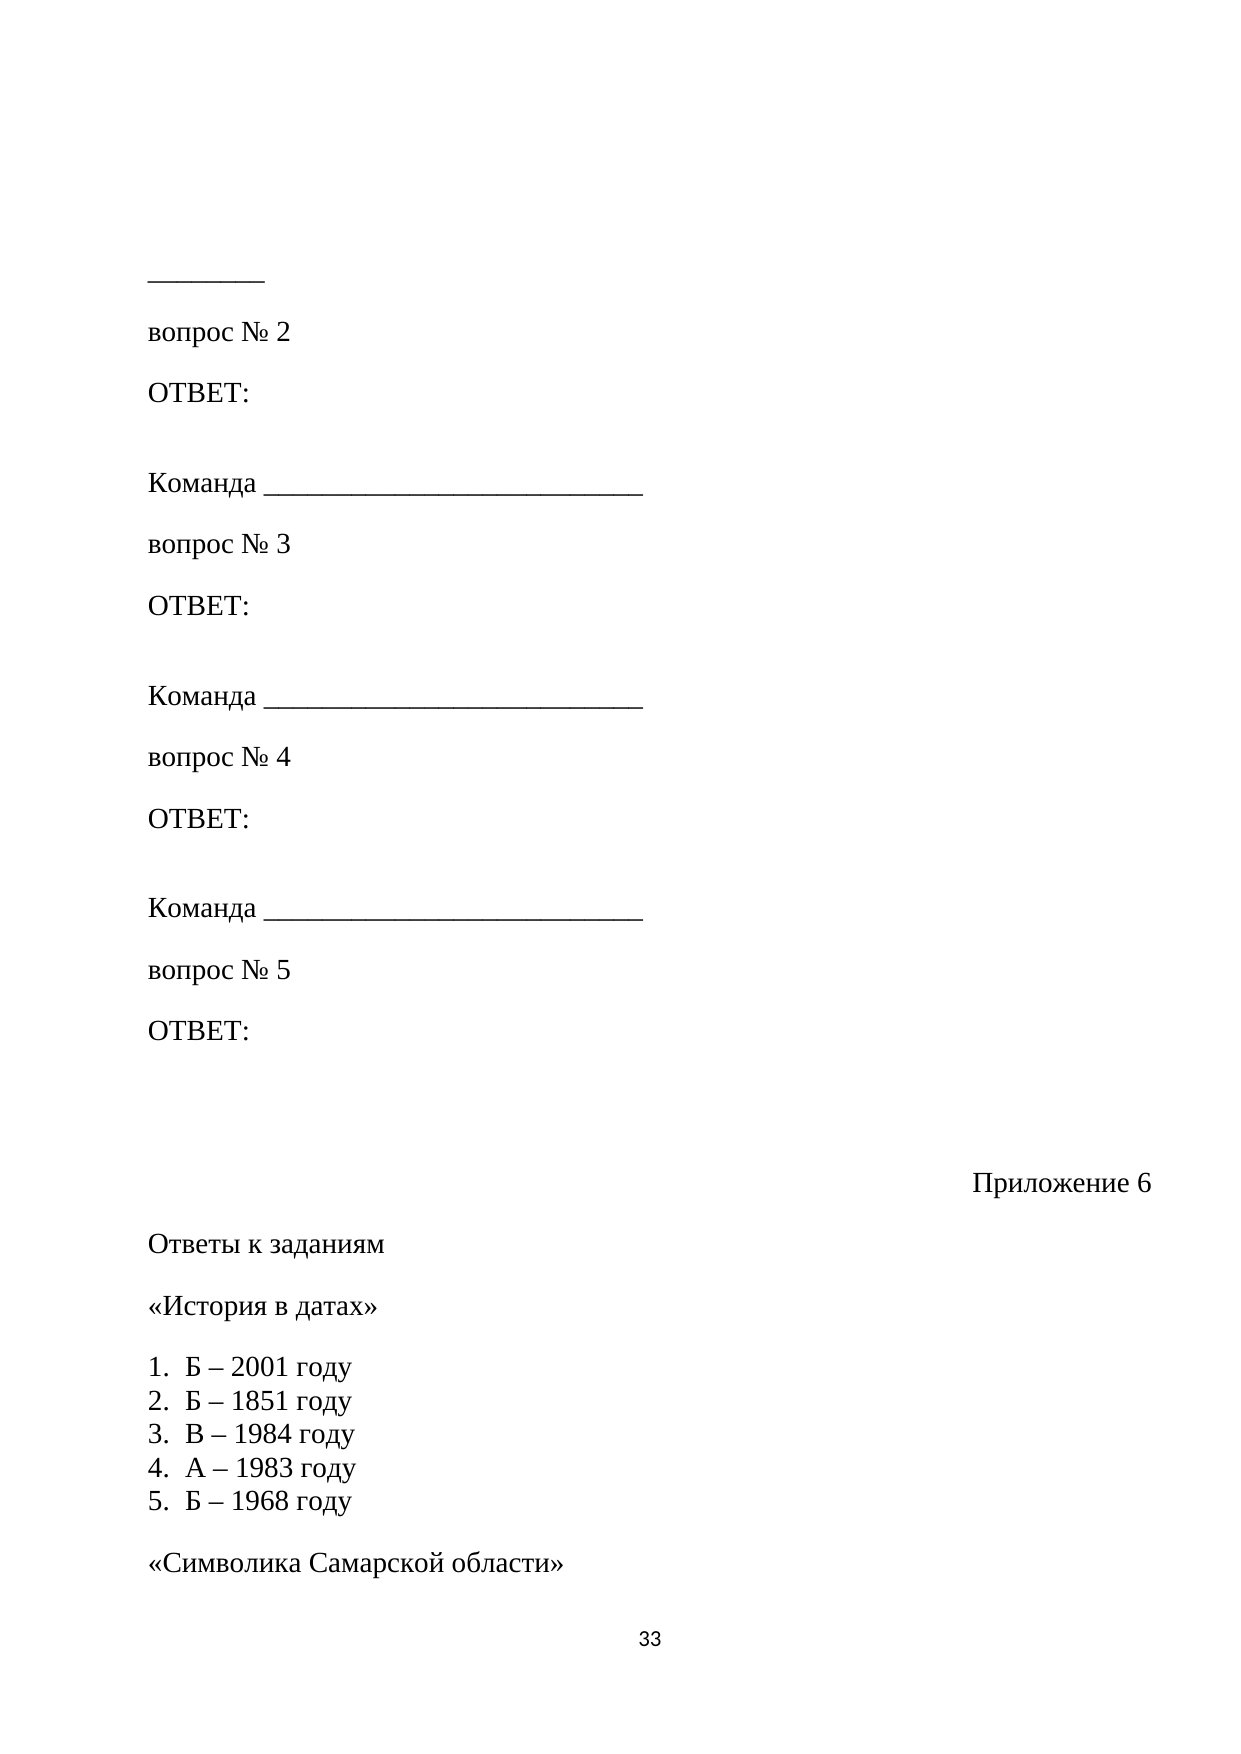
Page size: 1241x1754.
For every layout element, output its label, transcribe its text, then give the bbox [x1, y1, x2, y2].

text 4. А – 1983 году [148, 1450, 1152, 1483]
text ОТВЕТ: [148, 1013, 1152, 1047]
text вопрос № 5 [148, 952, 1152, 986]
text Команда __________________________ [148, 678, 1152, 711]
text вопрос № 3 [148, 527, 1152, 560]
text 5. Б – 1968 году [148, 1483, 1152, 1517]
text ________ [148, 252, 1152, 286]
text ОТВЕТ: [148, 375, 1152, 409]
text «История в датах» [148, 1288, 1152, 1321]
text «Символика Самарской области» [148, 1545, 1152, 1579]
text 1. Б – 2001 году [148, 1349, 1152, 1383]
text 2. Б – 1851 году [148, 1383, 1152, 1416]
text Команда __________________________ [148, 890, 1152, 924]
text ОТВЕТ: [148, 801, 1152, 834]
text вопрос № 2 [148, 314, 1152, 347]
text Приложение 6 [148, 1165, 1152, 1198]
text Команда __________________________ [148, 465, 1152, 498]
text ОТВЕТ: [148, 588, 1152, 622]
text 3. В – 1984 году [148, 1416, 1152, 1450]
text вопрос № 4 [148, 739, 1152, 773]
text Ответы к заданиям [148, 1226, 1152, 1260]
